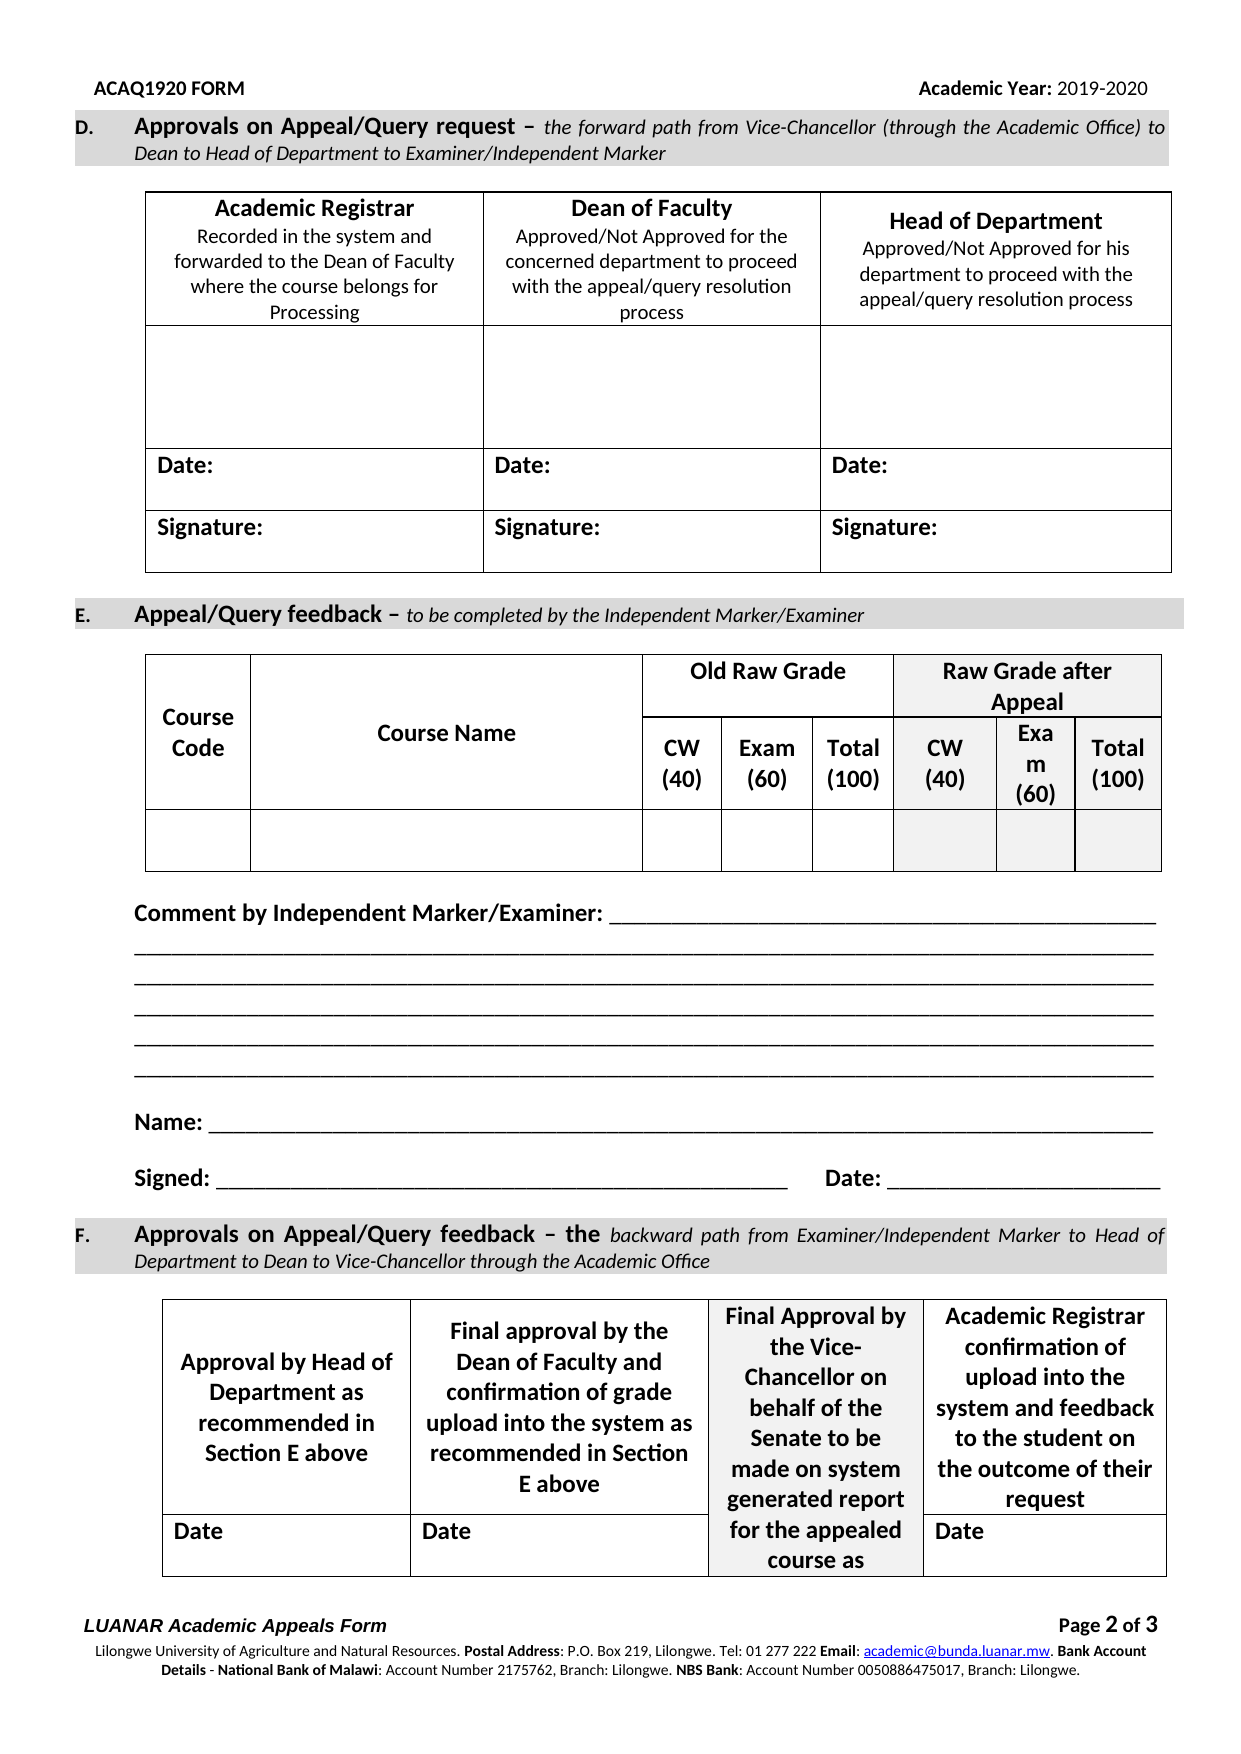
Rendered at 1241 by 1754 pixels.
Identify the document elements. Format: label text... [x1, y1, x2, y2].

table_cell [821, 326, 1171, 448]
table_cell [1076, 810, 1161, 871]
table_cell CW (40) [894, 718, 996, 809]
table_cell Signature: [146, 511, 483, 572]
table_cell [813, 810, 893, 871]
table_header Course Name [251, 655, 642, 809]
table_cell CW (40) [643, 718, 721, 809]
table_cell Signature: [484, 511, 820, 572]
table_header Raw Grade after Appeal [894, 655, 1161, 716]
table_header Final Approval by the Vice-Chancellor on behalf of the Senate to be made on system generated report for the appealed course as recommended in Section E above [709, 1300, 923, 1576]
table_cell Signature: [821, 511, 1171, 572]
table_cell [146, 326, 483, 448]
list Approvals on Appeal/Query feedback – the backward path from Examiner/Independent Marker to Head of Department to Dean to Vice-Chancellor through the Academic Office [75, 1218, 1167, 1274]
text Signed: ______________________________________________ Date: ______________________ [75, 1162, 1167, 1192]
table_cell Date [163, 1515, 410, 1576]
table_cell Date: [821, 449, 1171, 510]
table_cell Exam (60) [722, 718, 812, 809]
text __________________________________________________________________________________________________________________________________________________________________________________________________________________________________________________________________________________________________________________________________________________________________________________________________________________________ [134, 928, 1167, 1081]
table_header Academic Registrar confirmation of upload into the system and feedback to the student on the outcome of their request [924, 1300, 1166, 1514]
list Appeal/Query feedback – to be completed by the Independent Marker/Examiner [75, 598, 1184, 629]
table_cell Date: [484, 449, 820, 510]
table_cell Date [411, 1515, 708, 1576]
text Comment by Independent Marker/Examiner: ____________________________________________ [134, 897, 1167, 928]
table_cell [997, 810, 1074, 871]
table_cell [643, 810, 721, 871]
table_cell Date [924, 1515, 1166, 1576]
table_cell Total (100) [1076, 718, 1161, 809]
text Name: ____________________________________________________________________________ [75, 1106, 1167, 1137]
table_header Final approval by the Dean of Faculty and confirmation of grade upload into the system as recommended in Section E above [411, 1300, 708, 1514]
table_cell [251, 810, 642, 871]
table_cell Date: [146, 449, 483, 510]
list Approvals on Appeal/Query request – the forward path from Vice-Chancellor (through the Academic Office) to Dean to Head of Department to Examiner/Independent Marker [75, 110, 1169, 166]
table_header Academic Registrar Recorded in the system and forwarded to the Dean of Faculty where the course belongs for Processing [146, 193, 483, 324]
table_header Old Raw Grade [643, 655, 893, 716]
table_cell [146, 810, 250, 871]
table_cell [722, 810, 812, 871]
table_header Course Code [146, 655, 250, 809]
table_header Approval by Head of Department as recommended in Section E above [163, 1300, 410, 1514]
table_header Dean of Faculty Approved/Not Approved for the concerned department to proceed with the appeal/query resolution process [484, 193, 820, 324]
table_cell [894, 810, 996, 871]
table_cell Total (100) [813, 718, 893, 809]
table_header Head of Department Approved/Not Approved for his department to proceed with the appeal/query resolution process [821, 193, 1171, 324]
table_cell Exam (60) [997, 718, 1074, 809]
table_cell [484, 326, 820, 448]
